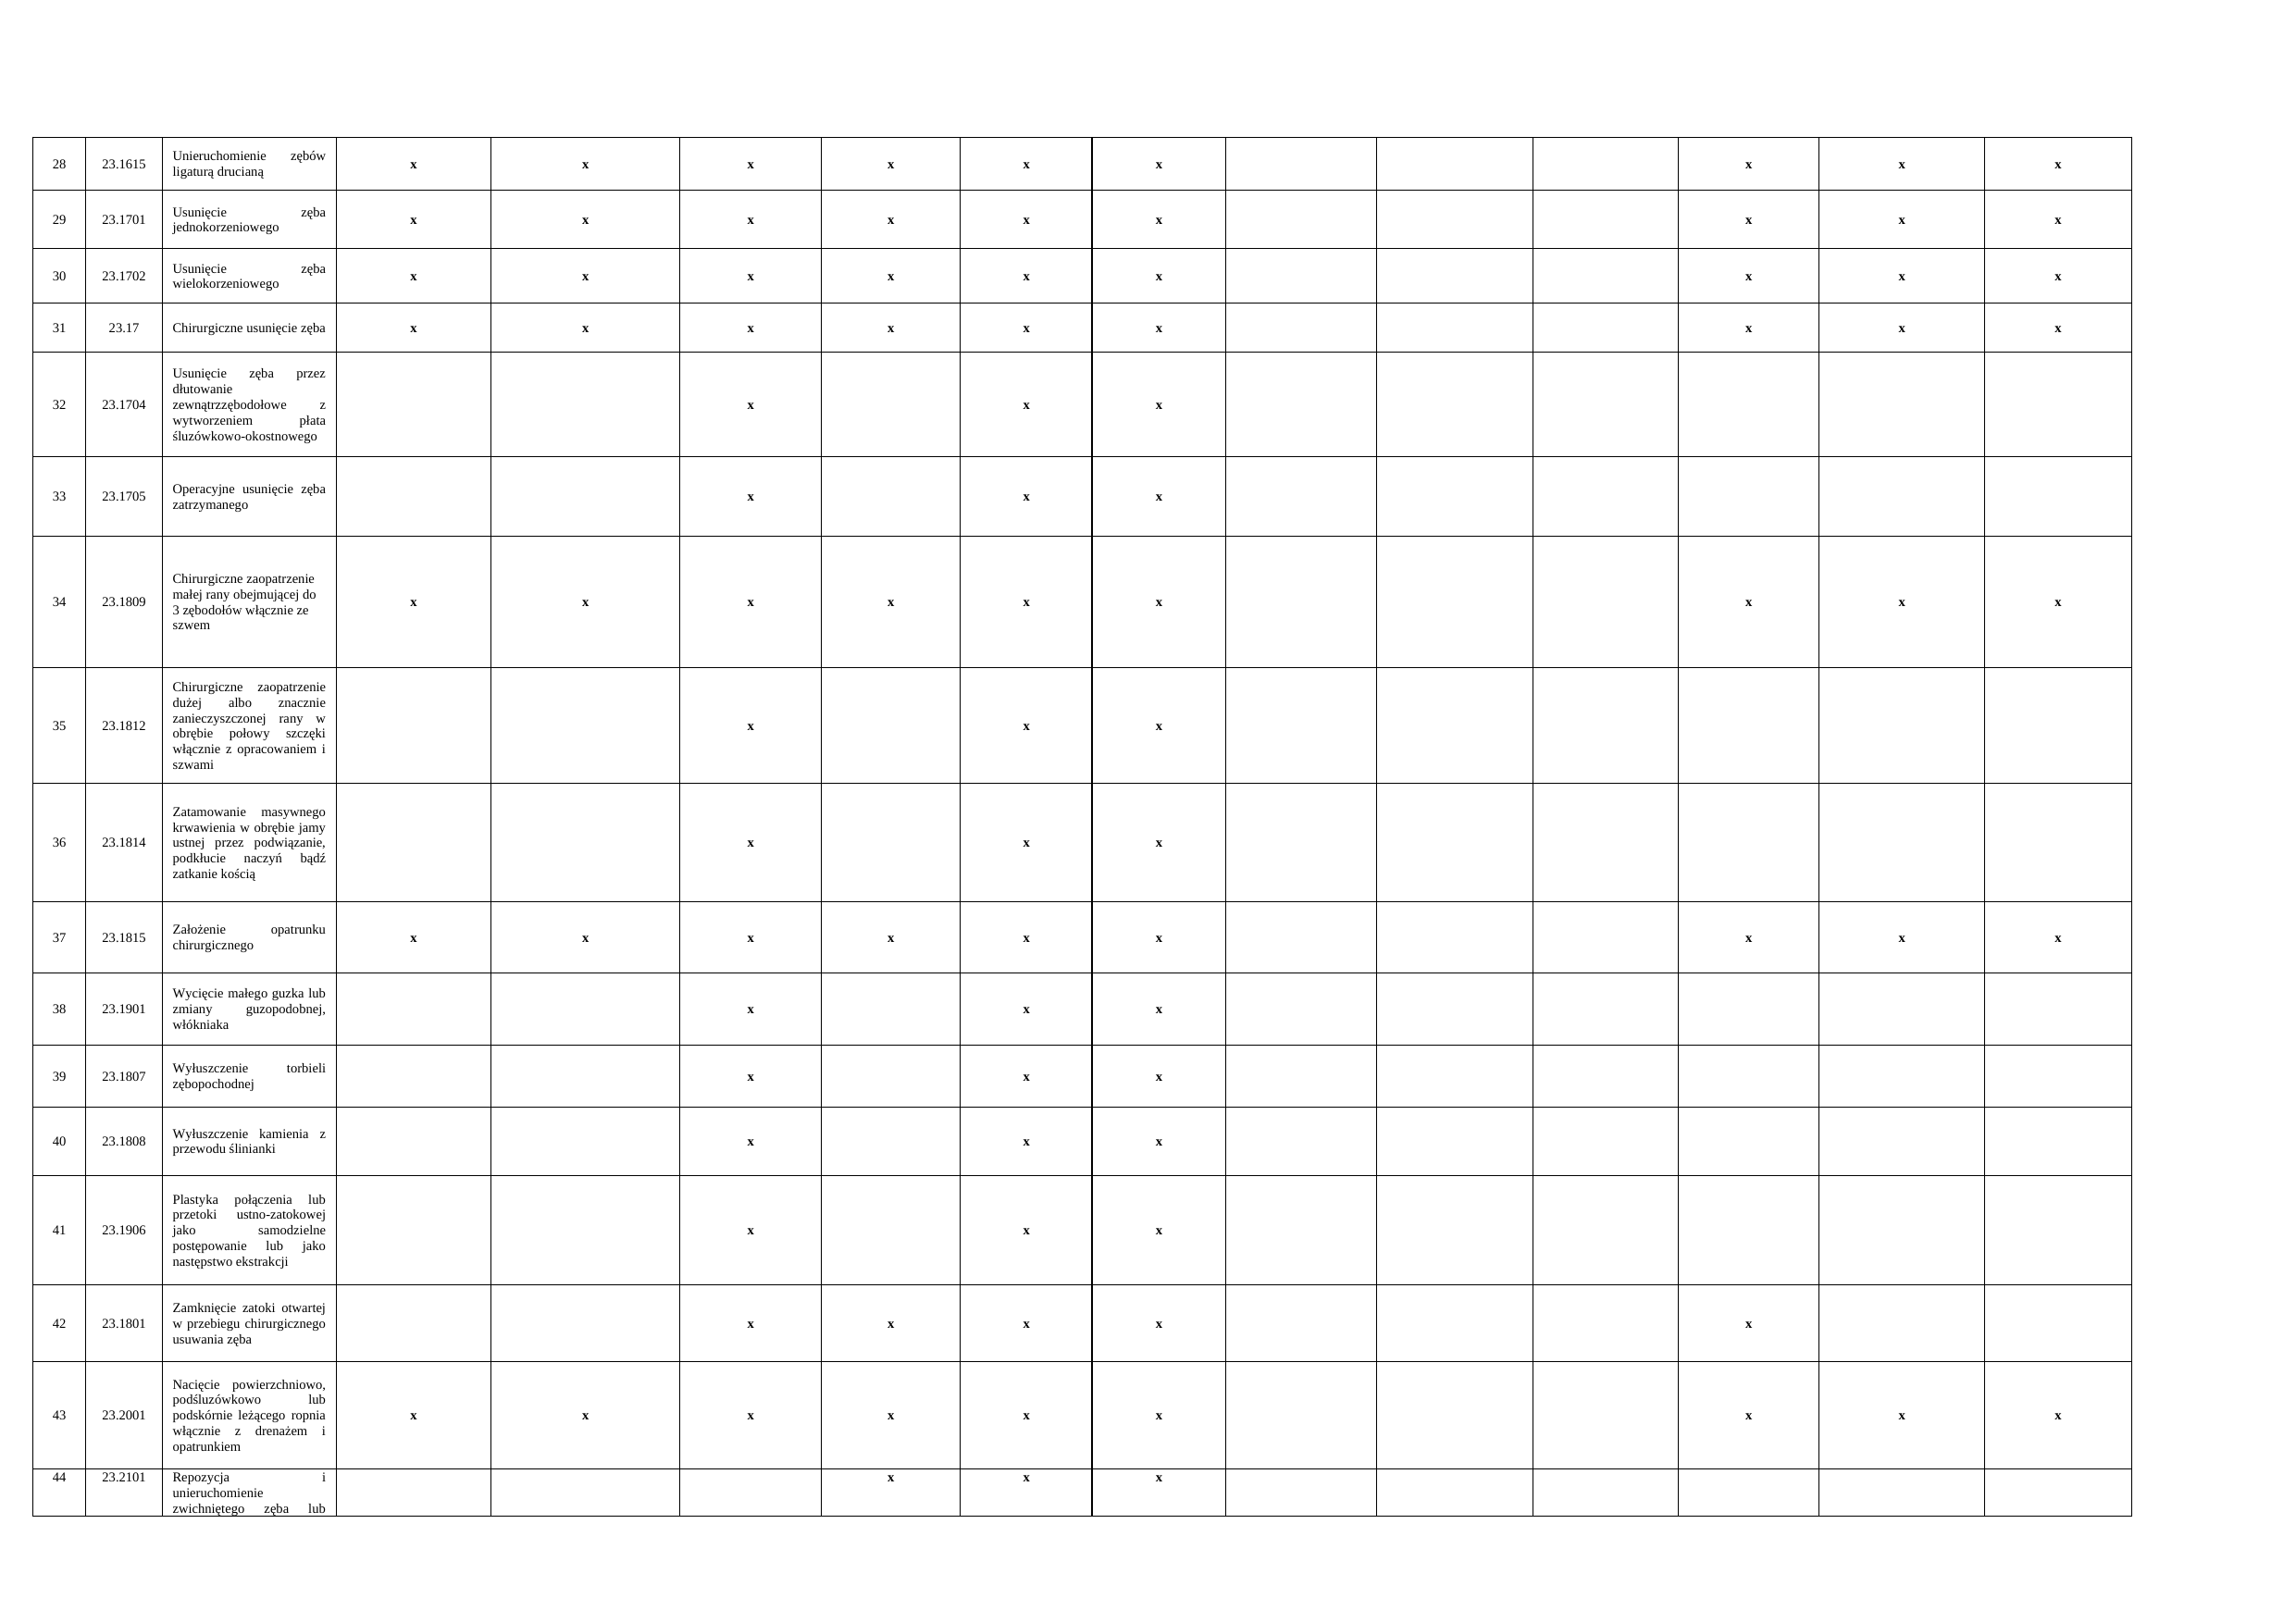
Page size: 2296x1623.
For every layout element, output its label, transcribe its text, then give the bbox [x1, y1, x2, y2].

table_cell x [1985, 902, 2131, 973]
table_cell [1985, 1469, 2131, 1516]
table_cell [491, 353, 679, 456]
table_cell 29 [33, 191, 85, 248]
table_cell 40 [33, 1108, 85, 1174]
table_cell [1226, 457, 1376, 536]
table_cell x [491, 1362, 679, 1468]
table_cell x [680, 138, 821, 190]
table_cell x [961, 902, 1091, 973]
table_cell x [680, 668, 821, 783]
table_cell [1533, 1285, 1678, 1361]
table_cell Wycięcie małego guzka lub zmiany guzopodobnej, włókniaka [163, 973, 336, 1045]
table_cell [1533, 1108, 1678, 1174]
table_cell x [961, 457, 1091, 536]
table_cell x [1819, 191, 1984, 248]
table_cell x [680, 1176, 821, 1284]
table_cell x [1093, 902, 1225, 973]
table_cell Zatamowanie masywnego krwawienia w obrębie jamy ustnej przez podwiązanie, podkłucie naczyń bądź zatkanie kością [163, 784, 336, 901]
table_cell [1985, 1176, 2131, 1284]
table_cell x [1093, 1469, 1225, 1516]
table_cell x [1093, 249, 1225, 303]
table_cell Chirurgiczne zaopatrzenie małej rany obejmującej do 3 zębodołów włącznie ze szwem [163, 537, 336, 667]
table_cell x [961, 138, 1091, 190]
table_cell x [1985, 249, 2131, 303]
table_cell 23.1809 [86, 537, 162, 667]
table_cell [822, 1108, 960, 1174]
table_cell 37 [33, 902, 85, 973]
table_cell [1226, 138, 1376, 190]
table_cell [1226, 973, 1376, 1045]
table_cell [1819, 1469, 1984, 1516]
table_cell x [337, 249, 490, 303]
table_cell [491, 1469, 679, 1516]
table_cell [1226, 1108, 1376, 1174]
table_cell [822, 1046, 960, 1107]
table_cell x [961, 537, 1091, 667]
table_cell [1377, 1108, 1533, 1174]
table_cell x [1093, 1176, 1225, 1284]
table_cell 23.1801 [86, 1285, 162, 1361]
table_cell x [1093, 304, 1225, 352]
table_cell [1226, 249, 1376, 303]
table_cell 39 [33, 1046, 85, 1107]
table_cell [1226, 1046, 1376, 1107]
table_cell 35 [33, 668, 85, 783]
table_cell x [491, 537, 679, 667]
table_cell [337, 1108, 490, 1174]
table_cell 44 [33, 1469, 85, 1516]
table_cell [1226, 537, 1376, 667]
table_cell [1533, 784, 1678, 901]
table_cell x [1985, 304, 2131, 352]
table_cell [1819, 1046, 1984, 1107]
table_cell [1679, 784, 1818, 901]
table_cell [1819, 973, 1984, 1045]
table_cell [1819, 668, 1984, 783]
table_cell [1226, 1362, 1376, 1468]
table_cell [337, 784, 490, 901]
table_cell x [1679, 902, 1818, 973]
table_cell 23.17 [86, 304, 162, 352]
table_cell 28 [33, 138, 85, 190]
table_cell 32 [33, 353, 85, 456]
table_cell [1226, 353, 1376, 456]
table_cell x [1093, 1362, 1225, 1468]
table_cell Usunięcie zęba przez dłutowanie zewnątrzzębodołowe z wytworzeniem płata śluzówkowo-okostnowego [163, 353, 336, 456]
table_cell [1985, 784, 2131, 901]
table_cell [1985, 668, 2131, 783]
table_cell [491, 668, 679, 783]
table_cell [1819, 784, 1984, 901]
table_cell [1226, 1176, 1376, 1284]
table_cell [1985, 1046, 2131, 1107]
table_cell x [1819, 537, 1984, 667]
table_cell x [1093, 1046, 1225, 1107]
table_cell 23.2101 [86, 1469, 162, 1516]
table_cell [1377, 138, 1533, 190]
table_cell [1819, 1285, 1984, 1361]
table_cell x [680, 457, 821, 536]
table_cell x [680, 249, 821, 303]
table_cell x [1819, 304, 1984, 352]
table_cell [1533, 249, 1678, 303]
table_cell x [680, 973, 821, 1045]
table_cell [1226, 191, 1376, 248]
table_cell [822, 1176, 960, 1284]
table_cell 23.1901 [86, 973, 162, 1045]
table_cell [491, 973, 679, 1045]
table_cell [1985, 973, 2131, 1045]
table_cell x [822, 902, 960, 973]
table_cell x [822, 191, 960, 248]
table_cell x [680, 191, 821, 248]
table_cell x [491, 191, 679, 248]
table_cell [1226, 1285, 1376, 1361]
table_cell Nacięcie powierzchniowo, podśluzówkowo lub podskórnie leżącego ropnia włącznie z drenażem i opatrunkiem [163, 1362, 336, 1468]
table_cell [822, 973, 960, 1045]
table_cell x [1093, 1108, 1225, 1174]
table_cell [1819, 457, 1984, 536]
table_cell [491, 1046, 679, 1107]
table_cell x [961, 191, 1091, 248]
table_cell x [822, 1469, 960, 1516]
table_cell x [491, 138, 679, 190]
table_cell [491, 784, 679, 901]
table_cell [1679, 353, 1818, 456]
table_cell x [822, 249, 960, 303]
table_cell x [1093, 973, 1225, 1045]
table_cell x [680, 902, 821, 973]
table_cell x [961, 1108, 1091, 1174]
table_cell x [1093, 457, 1225, 536]
table_cell x [961, 1285, 1091, 1361]
table_cell x [1679, 537, 1818, 667]
table_cell x [337, 304, 490, 352]
table_cell [1533, 1469, 1678, 1516]
table_cell [1377, 1469, 1533, 1516]
table_cell x [822, 138, 960, 190]
table_cell x [1679, 249, 1818, 303]
table_cell 23.1701 [86, 191, 162, 248]
table_cell x [1093, 784, 1225, 901]
table_cell [1985, 1285, 2131, 1361]
table_cell x [1819, 249, 1984, 303]
table_cell 23.1705 [86, 457, 162, 536]
table_cell [1226, 668, 1376, 783]
table_cell [1377, 668, 1533, 783]
table_cell Wyłuszczenie kamienia z przewodu ślinianki [163, 1108, 336, 1174]
table_cell x [491, 249, 679, 303]
table_cell x [822, 304, 960, 352]
table_cell [1377, 973, 1533, 1045]
table_cell 38 [33, 973, 85, 1045]
table_cell [1377, 784, 1533, 901]
table_cell [822, 353, 960, 456]
table_cell x [337, 537, 490, 667]
table_cell 23.1704 [86, 353, 162, 456]
table_cell [1533, 1046, 1678, 1107]
table_cell [1377, 249, 1533, 303]
table_cell [1679, 1046, 1818, 1107]
table_cell [337, 1469, 490, 1516]
table_cell [822, 668, 960, 783]
table_cell [491, 457, 679, 536]
table_cell [1377, 1176, 1533, 1284]
table_cell x [337, 902, 490, 973]
table_cell [822, 784, 960, 901]
table_cell [1985, 1108, 2131, 1174]
table_cell x [1679, 191, 1818, 248]
table_cell [1377, 353, 1533, 456]
table_cell x [680, 353, 821, 456]
table_cell x [1093, 537, 1225, 667]
table_cell x [822, 1362, 960, 1468]
table_cell [491, 1108, 679, 1174]
table_cell 23.1808 [86, 1108, 162, 1174]
table_cell [1679, 1108, 1818, 1174]
table_cell [1533, 353, 1678, 456]
table_cell x [1985, 1362, 2131, 1468]
table_cell x [961, 784, 1091, 901]
table_cell [1377, 902, 1533, 973]
table_cell [1533, 457, 1678, 536]
table_cell [337, 1046, 490, 1107]
table_cell [1226, 902, 1376, 973]
table_cell [1377, 537, 1533, 667]
table_cell Usunięcie zęba wielokorzeniowego [163, 249, 336, 303]
table_cell Zamknięcie zatoki otwartej w przebiegu chirurgicznego usuwania zęba [163, 1285, 336, 1361]
table_cell x [680, 1108, 821, 1174]
table_cell x [680, 1046, 821, 1107]
table_cell x [1819, 138, 1984, 190]
table_cell x [680, 784, 821, 901]
table_cell [337, 1285, 490, 1361]
table_cell [337, 457, 490, 536]
table_cell Operacyjne usunięcie zęba zatrzymanego [163, 457, 336, 536]
table_cell x [961, 353, 1091, 456]
table_cell [1226, 1469, 1376, 1516]
table_cell Chirurgiczne usunięcie zęba [163, 304, 336, 352]
table_cell [1377, 1362, 1533, 1468]
table_cell 23.1814 [86, 784, 162, 901]
table_cell [1377, 304, 1533, 352]
table_cell Unieruchomienie zębów ligaturą drucianą [163, 138, 336, 190]
table_cell x [1819, 1362, 1984, 1468]
table_cell [1819, 353, 1984, 456]
table_cell x [491, 304, 679, 352]
table_cell [1985, 353, 2131, 456]
table_cell x [961, 1176, 1091, 1284]
table_cell [491, 1285, 679, 1361]
table_cell x [337, 1362, 490, 1468]
table_cell x [1985, 537, 2131, 667]
table_cell 23.1815 [86, 902, 162, 973]
table_cell Wyłuszczenie torbieli zębopochodnej [163, 1046, 336, 1107]
table_cell [1533, 902, 1678, 973]
table_cell x [1679, 1362, 1818, 1468]
table_cell x [961, 668, 1091, 783]
table_cell [1226, 784, 1376, 901]
table_cell [1533, 304, 1678, 352]
table_cell [1679, 668, 1818, 783]
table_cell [163, 1469, 336, 1516]
table_cell x [1093, 1285, 1225, 1361]
table_cell 36 [33, 784, 85, 901]
table_cell x [961, 973, 1091, 1045]
table_cell [1679, 973, 1818, 1045]
table_cell x [1093, 668, 1225, 783]
table_cell x [822, 1285, 960, 1361]
table_cell [1679, 457, 1818, 536]
table_cell x [1985, 138, 2131, 190]
table_cell Usunięcie zęba jednokorzeniowego [163, 191, 336, 248]
table_cell x [337, 191, 490, 248]
table_cell [337, 973, 490, 1045]
table_cell x [1093, 138, 1225, 190]
table_cell [337, 1176, 490, 1284]
table_cell [1377, 1285, 1533, 1361]
table_cell [1533, 138, 1678, 190]
table_cell 34 [33, 537, 85, 667]
table_cell 41 [33, 1176, 85, 1284]
table_cell [1377, 1046, 1533, 1107]
table_cell 33 [33, 457, 85, 536]
table_cell [1377, 457, 1533, 536]
table_cell 30 [33, 249, 85, 303]
table_cell x [1679, 1285, 1818, 1361]
table_cell x [337, 138, 490, 190]
table_cell [1533, 668, 1678, 783]
table_cell x [822, 537, 960, 667]
table_cell [337, 353, 490, 456]
table_cell 23.2001 [86, 1362, 162, 1468]
table_cell 23.1807 [86, 1046, 162, 1107]
table_cell [680, 1469, 821, 1516]
table_cell [1819, 1108, 1984, 1174]
table_cell [1819, 1176, 1984, 1284]
table_cell [1226, 304, 1376, 352]
table_cell 31 [33, 304, 85, 352]
table_cell Założenie opatrunku chirurgicznego [163, 902, 336, 973]
table_cell [1533, 191, 1678, 248]
table_cell x [1093, 191, 1225, 248]
table_cell [1533, 1176, 1678, 1284]
table_cell x [680, 1285, 821, 1361]
table_cell Plastyka połączenia lub przetoki ustno-zatokowej jako samodzielne postępowanie lub jako następstwo ekstrakcji [163, 1176, 336, 1284]
table_cell [1533, 973, 1678, 1045]
table_cell x [1819, 902, 1984, 973]
table_cell 23.1812 [86, 668, 162, 783]
table_cell x [1093, 353, 1225, 456]
table_cell [1533, 1362, 1678, 1468]
table_cell [822, 457, 960, 536]
table_cell x [961, 249, 1091, 303]
table_cell x [961, 1469, 1091, 1516]
table_cell Chirurgiczne zaopatrzenie dużej albo znacznie zanieczyszczonej rany w obrębie połowy szczęki włącznie z opracowaniem i szwami [163, 668, 336, 783]
table_cell [1377, 191, 1533, 248]
table_cell x [680, 537, 821, 667]
table_cell [337, 668, 490, 783]
table_cell x [961, 1362, 1091, 1468]
table_cell 23.1702 [86, 249, 162, 303]
table_cell x [1679, 304, 1818, 352]
table_cell x [1985, 191, 2131, 248]
table_cell [1533, 537, 1678, 667]
table_cell [1985, 457, 2131, 536]
table_cell x [680, 304, 821, 352]
table_cell 43 [33, 1362, 85, 1468]
table_cell x [680, 1362, 821, 1468]
table_cell 23.1906 [86, 1176, 162, 1284]
table_cell x [961, 304, 1091, 352]
table_cell [1679, 1469, 1818, 1516]
table_cell 23.1615 [86, 138, 162, 190]
table_cell x [1679, 138, 1818, 190]
table_cell x [491, 902, 679, 973]
table_cell x [961, 1046, 1091, 1107]
table_cell [491, 1176, 679, 1284]
table_cell 42 [33, 1285, 85, 1361]
table_cell [1679, 1176, 1818, 1284]
